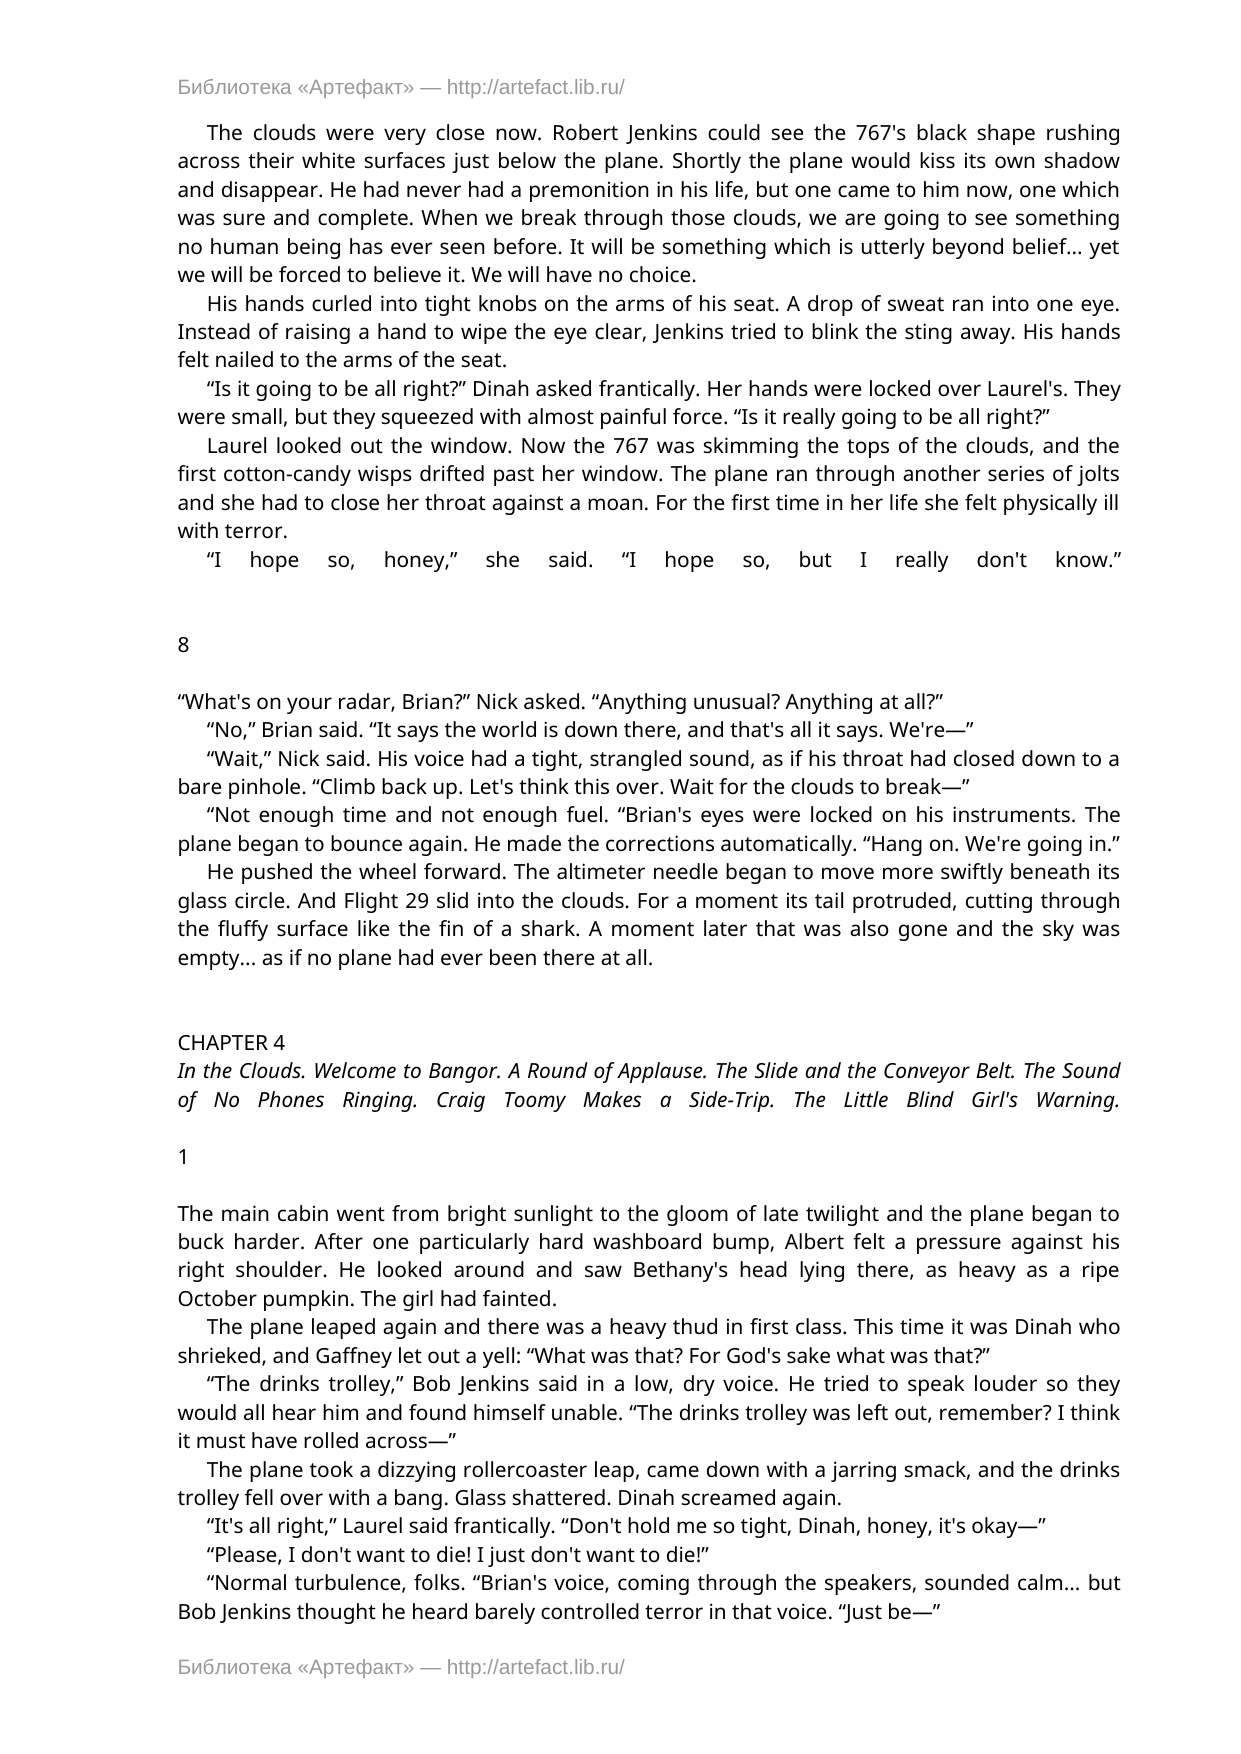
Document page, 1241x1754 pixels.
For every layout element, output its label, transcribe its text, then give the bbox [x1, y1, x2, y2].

text He pushed the wheel forward. The altimeter needle began to move more swiftly beneath its glass circle. And Flight 29 slid into the clouds. For a moment its tail protruded, cutting through the fluffy surface like the fin of a shark. A moment later that was also gone and the sky was empty... as if no plane had ever been there at all. [177, 857, 1122, 971]
text The clouds were very close now. Robert Jenkins could see the 767's black shape rushing across their white surfaces just below the plane. Shortly the plane would kiss its own shadow and disappear. He had never had a premonition in his life, but one came to him now, one which was sure and complete. When we break through those clouds, we are going to see something no human being has ever seen before. It will be something which is utterly beyond belief... yet we will be forced to believe it. We will have no choice. [177, 118, 1122, 289]
text “Is it going to be all right?” Dinah asked frantically. Her hands were locked over Laurel's. They were small, but they squeezed with almost painful force. “Is it really going to be all right?” [177, 374, 1122, 431]
text “Normal turbulence, folks. “Brian's voice, coming through the speakers, sounded calm... but Bob Jenkins thought he heard barely controlled terror in that voice. “Just be—” [177, 1568, 1122, 1625]
text “No,” Brian said. “It says the world is down there, and that's all it says. We're—” [177, 715, 1122, 744]
text The plane leaped again and there was a heavy thud in first class. This time it was Dinah who shrieked, and Gaffney let out a yell: “What was that? For God's sake what was that?” [177, 1312, 1122, 1369]
text The plane took a dizzying rollercoaster leap, came down with a jarring smack, and the drinks trolley fell over with a bang. Glass shattered. Dinah screamed again. [177, 1455, 1122, 1512]
text CHAPTER 4 [177, 1028, 1122, 1057]
text “The drinks trolley,” Bob Jenkins said in a low, dry voice. He tried to speak louder so they would all hear him and found himself unable. “The drinks trolley was left out, remember? I think it must have rolled across—” [177, 1369, 1122, 1455]
text “Wait,” Nick said. His voice had a tight, strangled sound, as if his throat had closed down to a bare pinhole. “Climb back up. Let's think this over. Wait for the clouds to break—” [177, 744, 1122, 801]
text “Please, I don't want to die! I just don't want to die!” [177, 1540, 1122, 1568]
text In the Clouds. Welcome to Bangor. A Round of Applause. The Slide and the Conveyor Belt. The Sound of No Phones Ringing. Craig Toomy Makes a Side-Trip. The Little Blind Girl's Warning. 1 The main cabin went from bright sunlight to the gloom of late twilight and the plane began to buck harder. After one particularly hard washboard bump, Albert felt a pressure against his right shoulder. He looked around and saw Bethany's head lying there, as heavy as a ripe October pumpkin. The girl had fainted. [177, 1057, 1122, 1312]
text “Not enough time and not enough fuel. “Brian's eyes were locked on his instruments. The plane began to bounce again. He made the corrections automatically. “Hang on. We're going in.” [177, 801, 1122, 857]
text His hands curled into tight knobs on the arms of his seat. A drop of sweat ran into one eye. Instead of raising a hand to wipe the eye clear, Jenkins tried to blink the sting away. His hands felt nailed to the arms of the seat. [177, 289, 1122, 374]
text “It's all right,” Laurel said frantically. “Don't hold me so tight, Dinah, honey, it's okay—” [177, 1512, 1122, 1540]
text Laurel looked out the window. Now the 767 was skimming the tops of the clouds, and the first cotton-candy wisps drifted past her window. The plane ran through another series of jolts and she had to close her throat against a moan. For the first time in her life she felt physically ill with terror. [177, 431, 1122, 545]
text “I hope so, honey,” she said. “I hope so, but I really don't know.” 8 “What's on your radar, Brian?” Nick asked. “Anything unusual? Anything at all?” [177, 545, 1122, 715]
